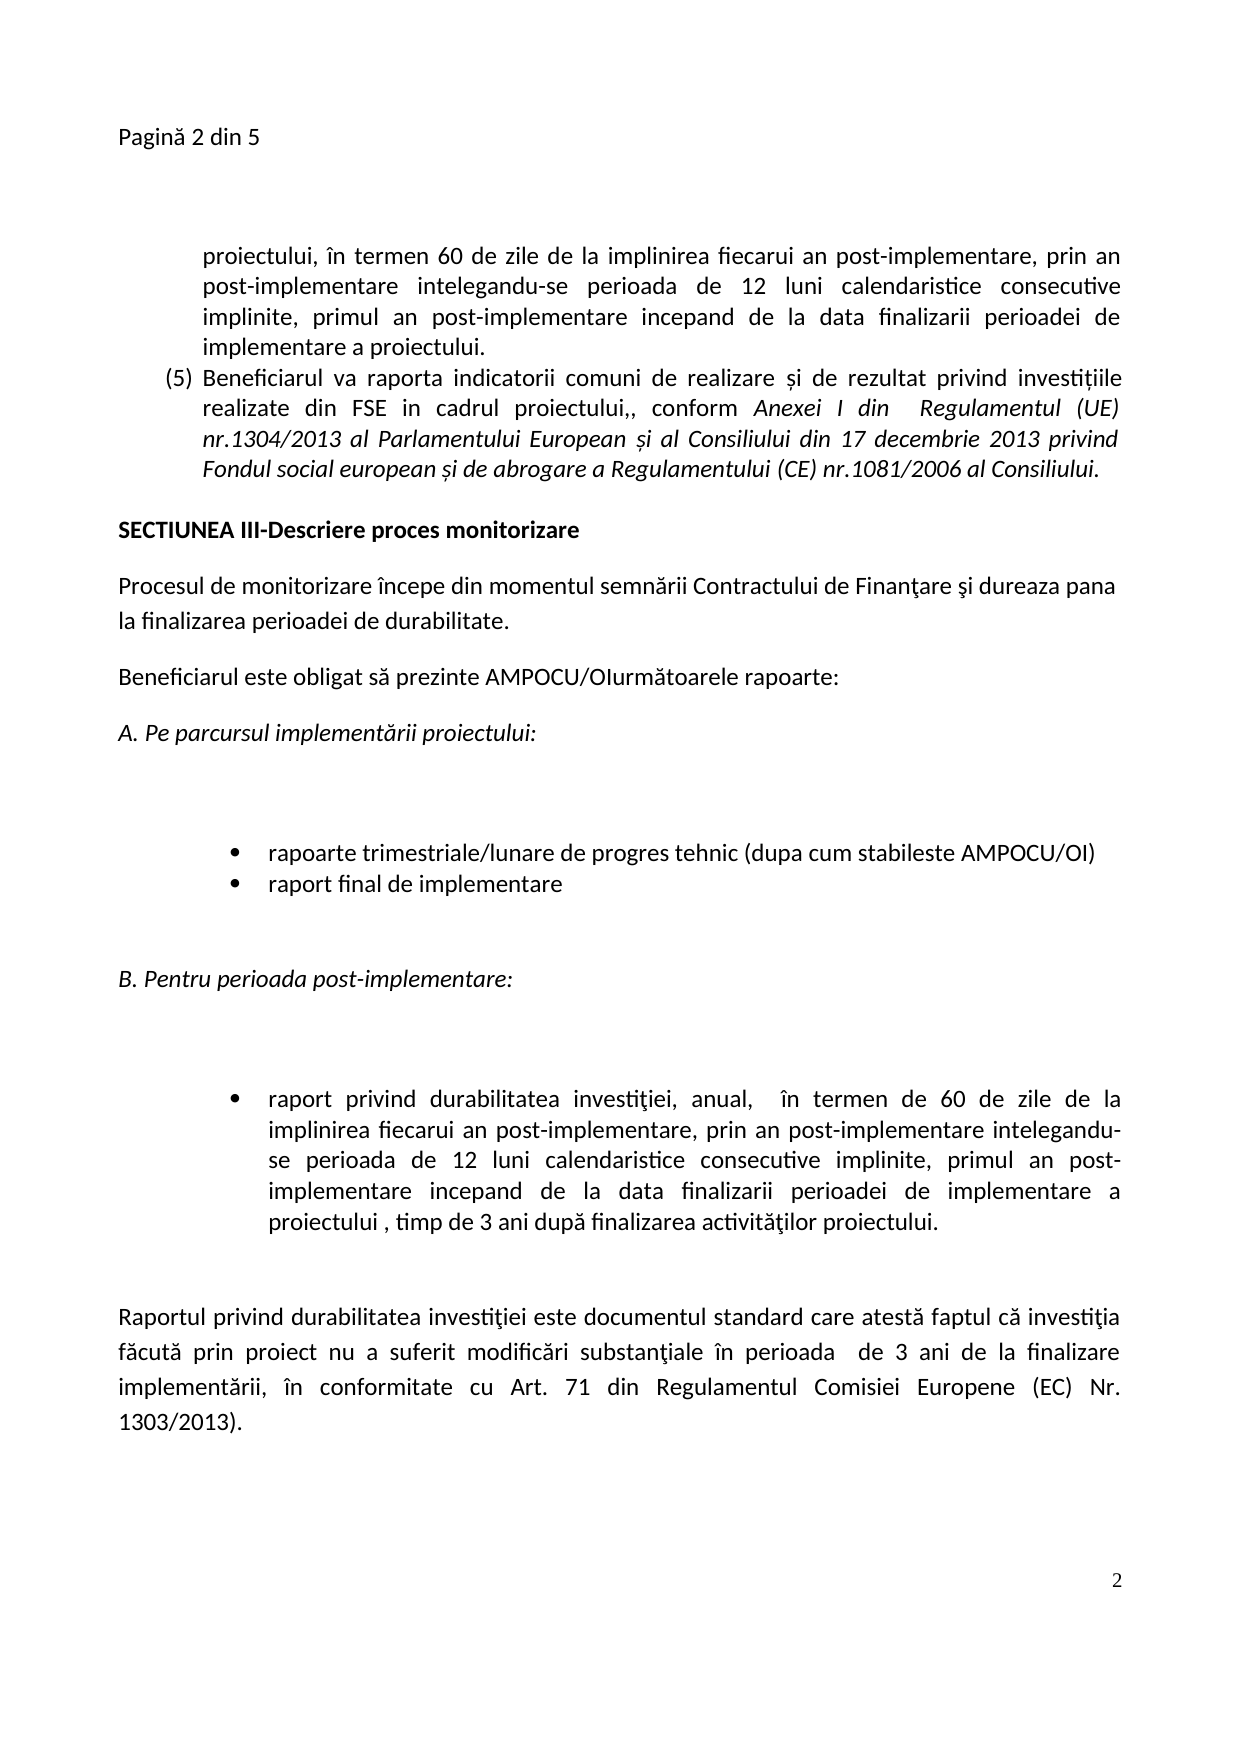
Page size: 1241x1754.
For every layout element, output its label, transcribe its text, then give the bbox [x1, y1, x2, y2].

text Beneficiarul este obligat să prezinte AMPOCU/OIurmătoarele rapoarte: [118, 661, 1122, 692]
text Procesul de monitorizare începe din momentul semnării Contractului de Finanţare şi dureaza pana la finalizarea perioadei de durabilitate. [118, 570, 1122, 636]
list raport privind durabilitatea investiţiei, anual, în termen de 60 de zile de la implinirea fiecarui an post-implementare, prin an post-implementare intelegandu-se perioada de 12 luni calendaristice consecutive implinite, primul an post-implementare incepand de la data finalizarii perioadei de implementare a proiectului , timp de 3 ani după finalizarea activităţilor proiectului. [166, 1019, 1187, 1301]
text SECTIUNEA III-Descriere proces monitorizare [118, 514, 1122, 545]
text A. Pe parcursul implementării proiectului: [118, 717, 1122, 748]
list Beneficiarul va raporta indicatorii comuni de realizare şi de rezultat privind investiţiile realizate din FSE in cadrul proiectului,, conform Anexei I din Regulamentul (UE) nr.1304/2013 al Parlamentului European şi al Consiliului din 17 decembrie 2013 privind Fondul social european şi de abrogare a Regulamentului (CE) nr.1081/2006 al Consiliului. [165, 362, 1122, 484]
text Raportul privind durabilitatea investiţiei este documentul standard care atestă faptul că investiţia făcută prin proiect nu a suferit modificări substanţiale în perioada de 3 ani de la finalizare implementării, în conformitate cu Art. 71 din Regulamentul Comisiei Europene (EC) Nr. 1303/2013). [118, 1301, 1122, 1436]
list raport final de implementare [166, 868, 1187, 963]
text B. Pentru perioada post-implementare: [118, 963, 1122, 994]
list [165, 240, 1122, 362]
list rapoarte trimestriale/lunare de progres tehnic (dupa cum stabileste AMPOCU/OI) [166, 773, 1187, 868]
